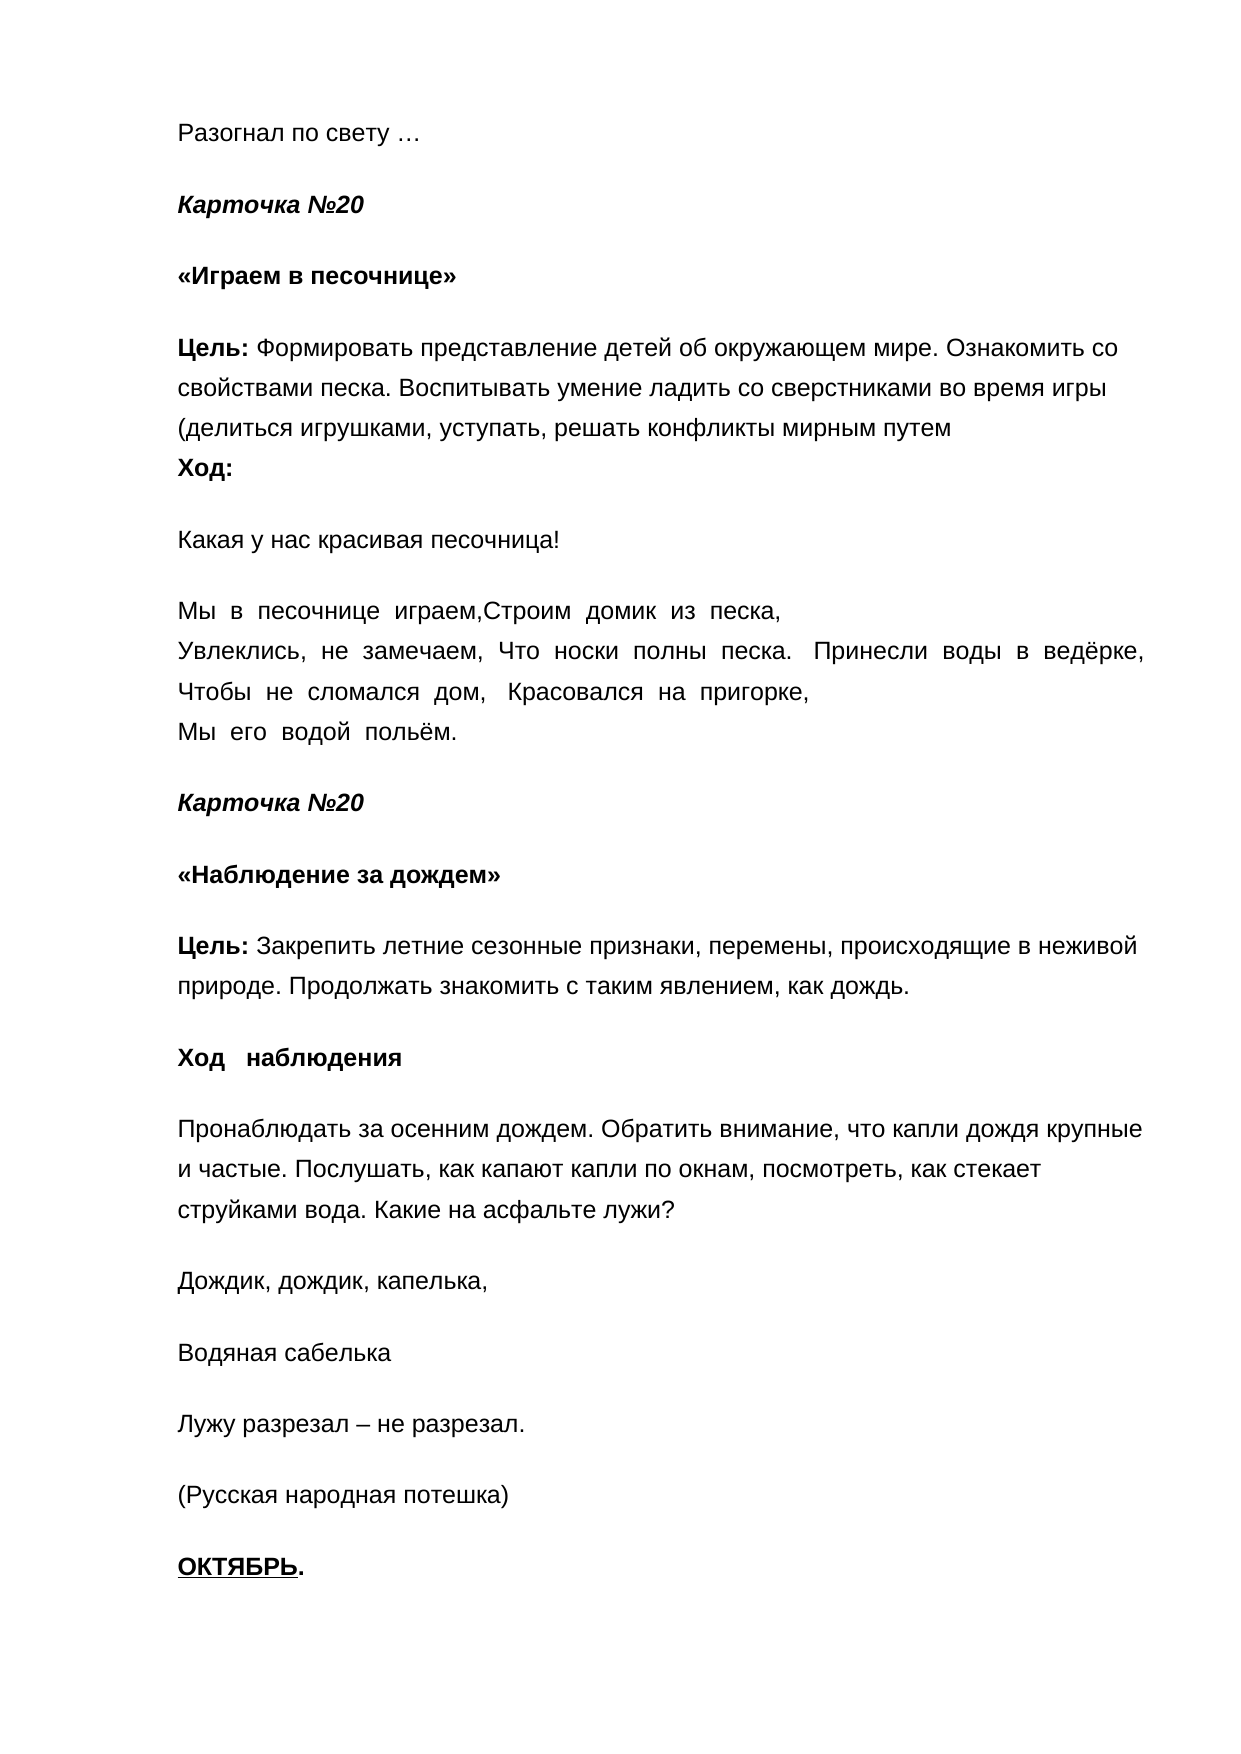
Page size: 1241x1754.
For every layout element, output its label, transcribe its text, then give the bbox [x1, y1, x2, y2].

text Какая у нас красивая песочница! [177, 524, 1152, 553]
text «Наблюдение за дождем» [177, 859, 1152, 888]
text Мы в песочнице играем,Строим домик из песка, Увлеклись, не замечаем, Что носки полны песка. Принесли воды в ведёрке, Чтобы не сломался дом, Красовался на пригорке, Мы его водой польём. [177, 596, 1152, 745]
text Цель: Закрепить летние сезонные признаки, перемены, происходящие в неживой природе. Продолжать знакомить с таким явлением, как дождь. [177, 931, 1152, 1000]
text ОКТЯБРЬ. [177, 1552, 1152, 1581]
text Карточка №20 [177, 788, 1152, 817]
text Пронаблюдать за осенним дождем. Обратить внимание, что капли дождя крупные и частые. Послушать, как капают капли по окнам, посмотреть, как стекает струйками вода. Какие на асфальте лужи? [177, 1114, 1152, 1223]
text Водяная сабелька [177, 1337, 1152, 1366]
text Лужу разрезал – не разрезал. [177, 1409, 1152, 1438]
text Карточка №20 [177, 189, 1152, 218]
text Ход: [177, 453, 1152, 482]
text Цель: Формировать представление детей об окружающем мире. Ознакомить со свойствами песка. Воспитывать умение ладить со сверстниками во время игры (делиться игрушками, уступать, решать конфликты мирным путем [177, 332, 1152, 442]
text Разогнал по свету … [177, 118, 1152, 147]
text «Играем в песочнице» [177, 261, 1152, 290]
text (Русская народная потешка) [177, 1480, 1152, 1509]
text Ход наблюдения [177, 1043, 1152, 1071]
text Дождик, дождик, капелька, [177, 1266, 1152, 1295]
